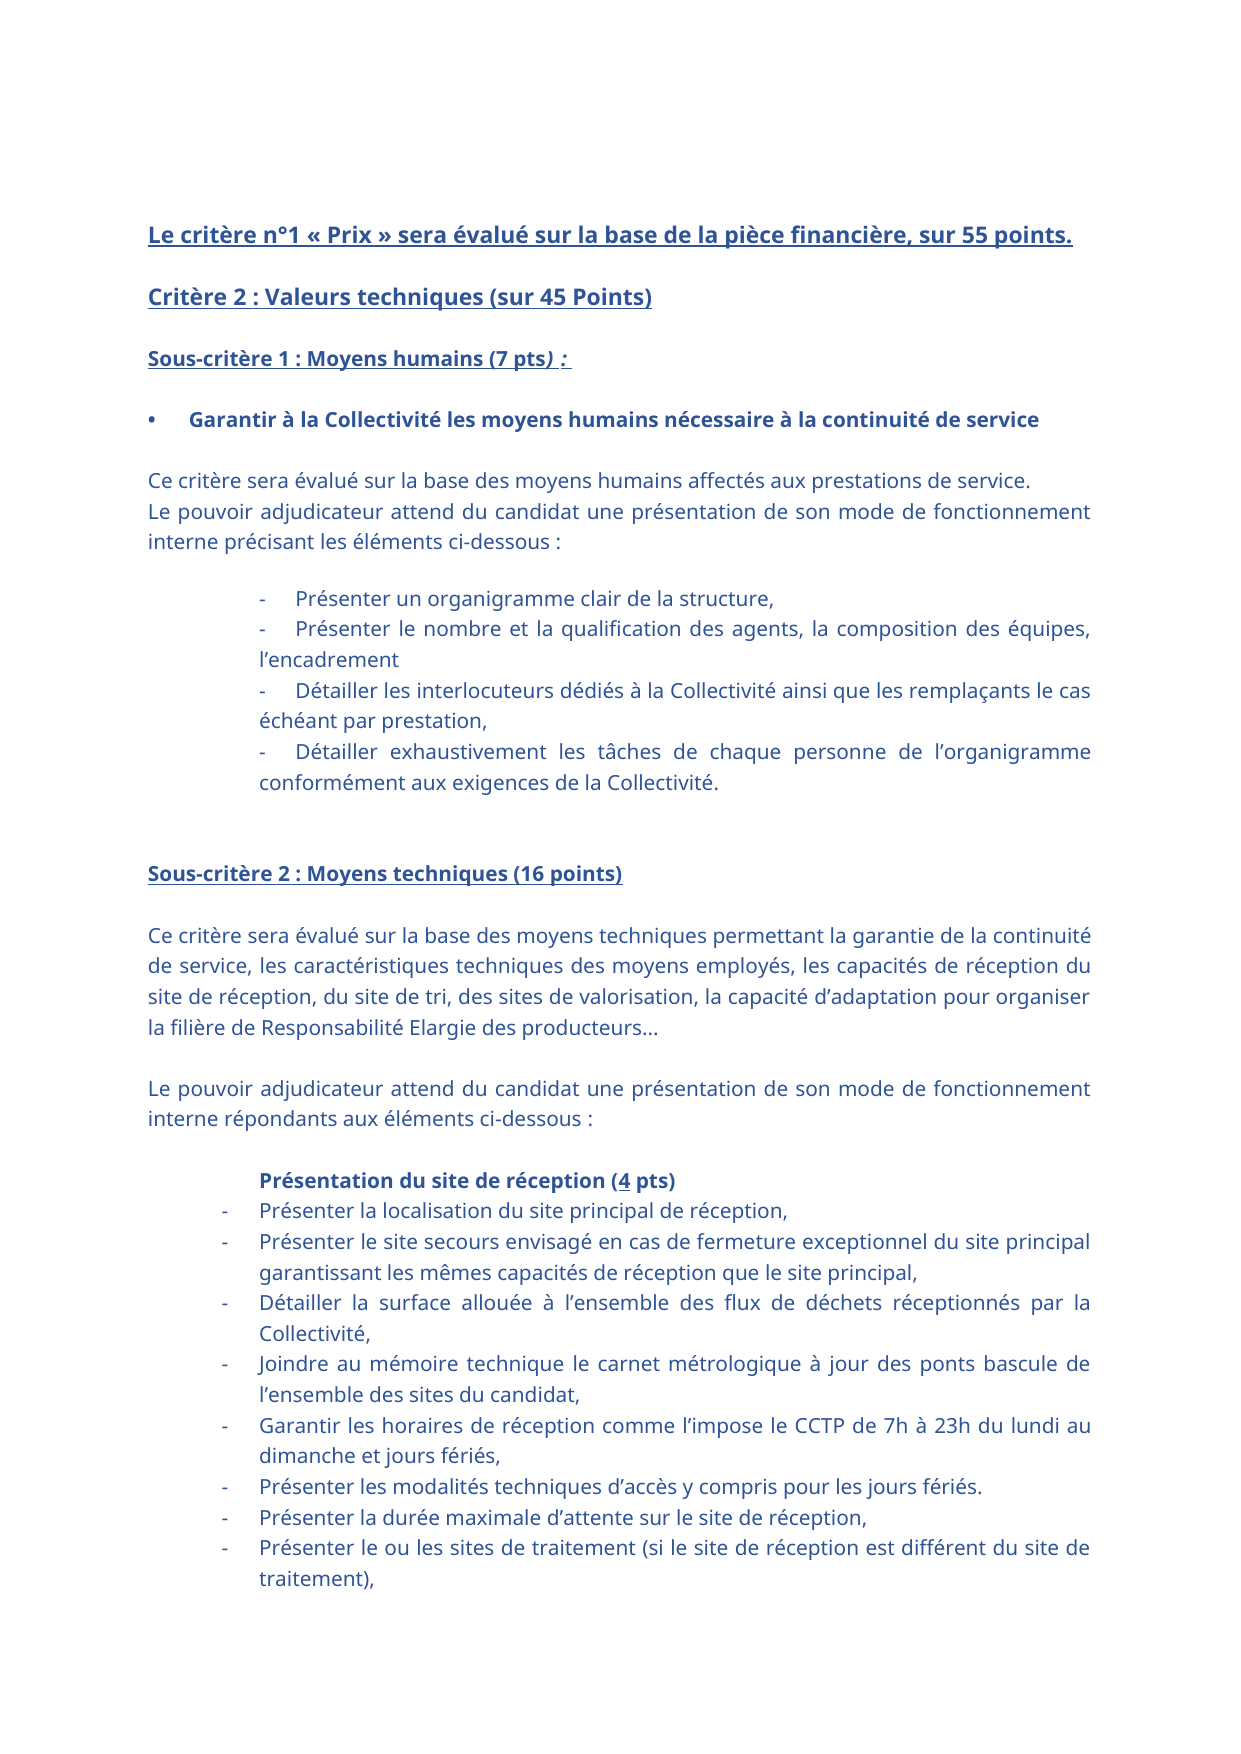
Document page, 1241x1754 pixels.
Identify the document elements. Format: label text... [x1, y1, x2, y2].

list - Détailler les interlocuteurs dédiés à la Collectivité ainsi que les remplaçants le cas échéant par prestation, [259, 676, 1092, 735]
text Sous-critère 2 : Moyens techniques (16 points) [148, 859, 1092, 888]
list Présentation du site de réception (4 pts) [259, 1166, 1092, 1194]
list - Détailler exhaustivement les tâches de chaque personne de l’organigramme conformément aux exigences de la Collectivité. [259, 737, 1092, 796]
list Détailler la surface allouée à l’ensemble des flux de déchets réceptionnés par la Collectivité, [221, 1288, 1092, 1347]
list Présenter le ou les sites de traitement (si le site de réception est différent du site de traitement), [221, 1533, 1092, 1592]
text Sous-critère 1 : Moyens humains (7 pts) : [148, 344, 1092, 372]
text Le pouvoir adjudicateur attend du candidat une présentation de son mode de fonctionnement interne précisant les éléments ci-dessous : [148, 497, 1092, 556]
text Critère 2 : Valeurs techniques (sur 45 Points) [148, 281, 1094, 312]
list - Présenter un organigramme clair de la structure, [259, 584, 1092, 612]
list Joindre au mémoire technique le carnet métrologique à jour des ponts bascule de l’ensemble des sites du candidat, [221, 1349, 1092, 1409]
list Présenter la durée maximale d’attente sur le site de réception, [221, 1503, 1092, 1531]
text • Garantir à la Collectivité les moyens humains nécessaire à la continuité de service [148, 405, 1092, 433]
list Présenter les modalités techniques d’accès y compris pour les jours fériés. [221, 1472, 1092, 1501]
text Ce critère sera évalué sur la base des moyens techniques permettant la garantie de la continuité de service, les caractéristiques techniques des moyens employés, les capacités de réception du site de réception, du site de tri, des sites de valorisation, la capacité d’adaptation pour organiser la filière de Responsabilité Elargie des producteurs... [148, 921, 1092, 1041]
text Le pouvoir adjudicateur attend du candidat une présentation de son mode de fonctionnement interne répondants aux éléments ci-dessous : [148, 1074, 1092, 1133]
list Garantir les horaires de réception comme l’impose le CCTP de 7h à 23h du lundi au dimanche et jours fériés, [221, 1411, 1092, 1470]
list - Présenter le nombre et la qualification des agents, la composition des équipes, l’encadrement [259, 614, 1092, 674]
text Ce critère sera évalué sur la base des moyens humains affectés aux prestations de service. [148, 466, 1092, 494]
text Le critère n°1 « Prix » sera évalué sur la base de la pièce financière, sur 55 points. [148, 219, 1094, 250]
list Présenter la localisation du site principal de réception, [221, 1196, 1092, 1225]
list Présenter le site secours envisagé en cas de fermeture exceptionnel du site principal garantissant les mêmes capacités de réception que le site principal, [221, 1227, 1092, 1286]
